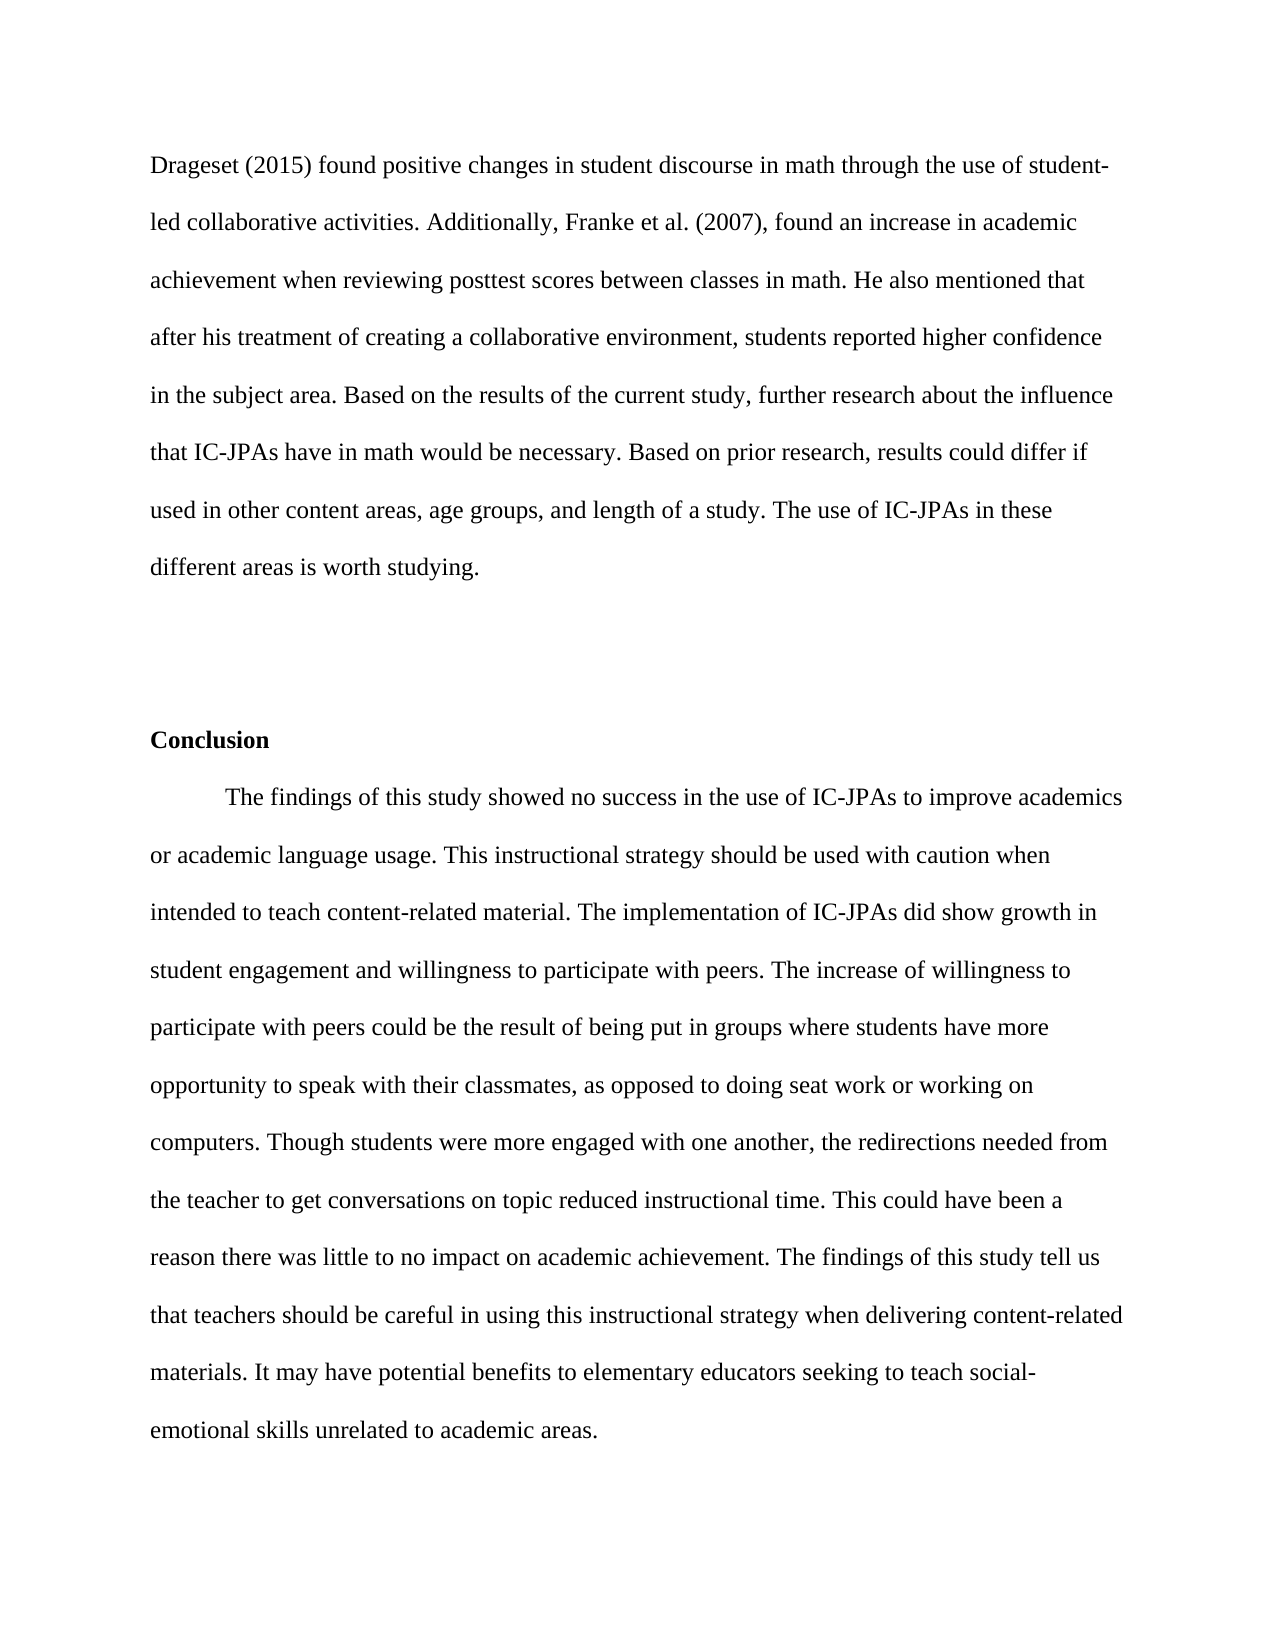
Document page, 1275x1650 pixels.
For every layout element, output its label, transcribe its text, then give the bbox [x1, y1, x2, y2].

text Conclusion [150, 725, 1125, 754]
text The findings of this study showed no success in the use of IC-JPAs to improve academics or academic language usage. This instructional strategy should be used with caution when intended to teach content-related material. The implementation of IC-JPAs did show growth in student engagement and willingness to participate with peers. The increase of willingness to participate with peers could be the result of being put in groups where students have more opportunity to speak with their classmates, as opposed to doing seat work or working on computers. Though students were more engaged with one another, the redirections needed from the teacher to get conversations on topic reduced instructional time. This could have been a reason there was little to no impact on academic achievement. The findings of this study tell us that teachers should be careful in using this instructional strategy when delivering content-related materials. It may have potential benefits to elementary educators seeking to teach social-emotional skills unrelated to academic areas. [150, 782, 1125, 1444]
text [150, 150, 1125, 581]
